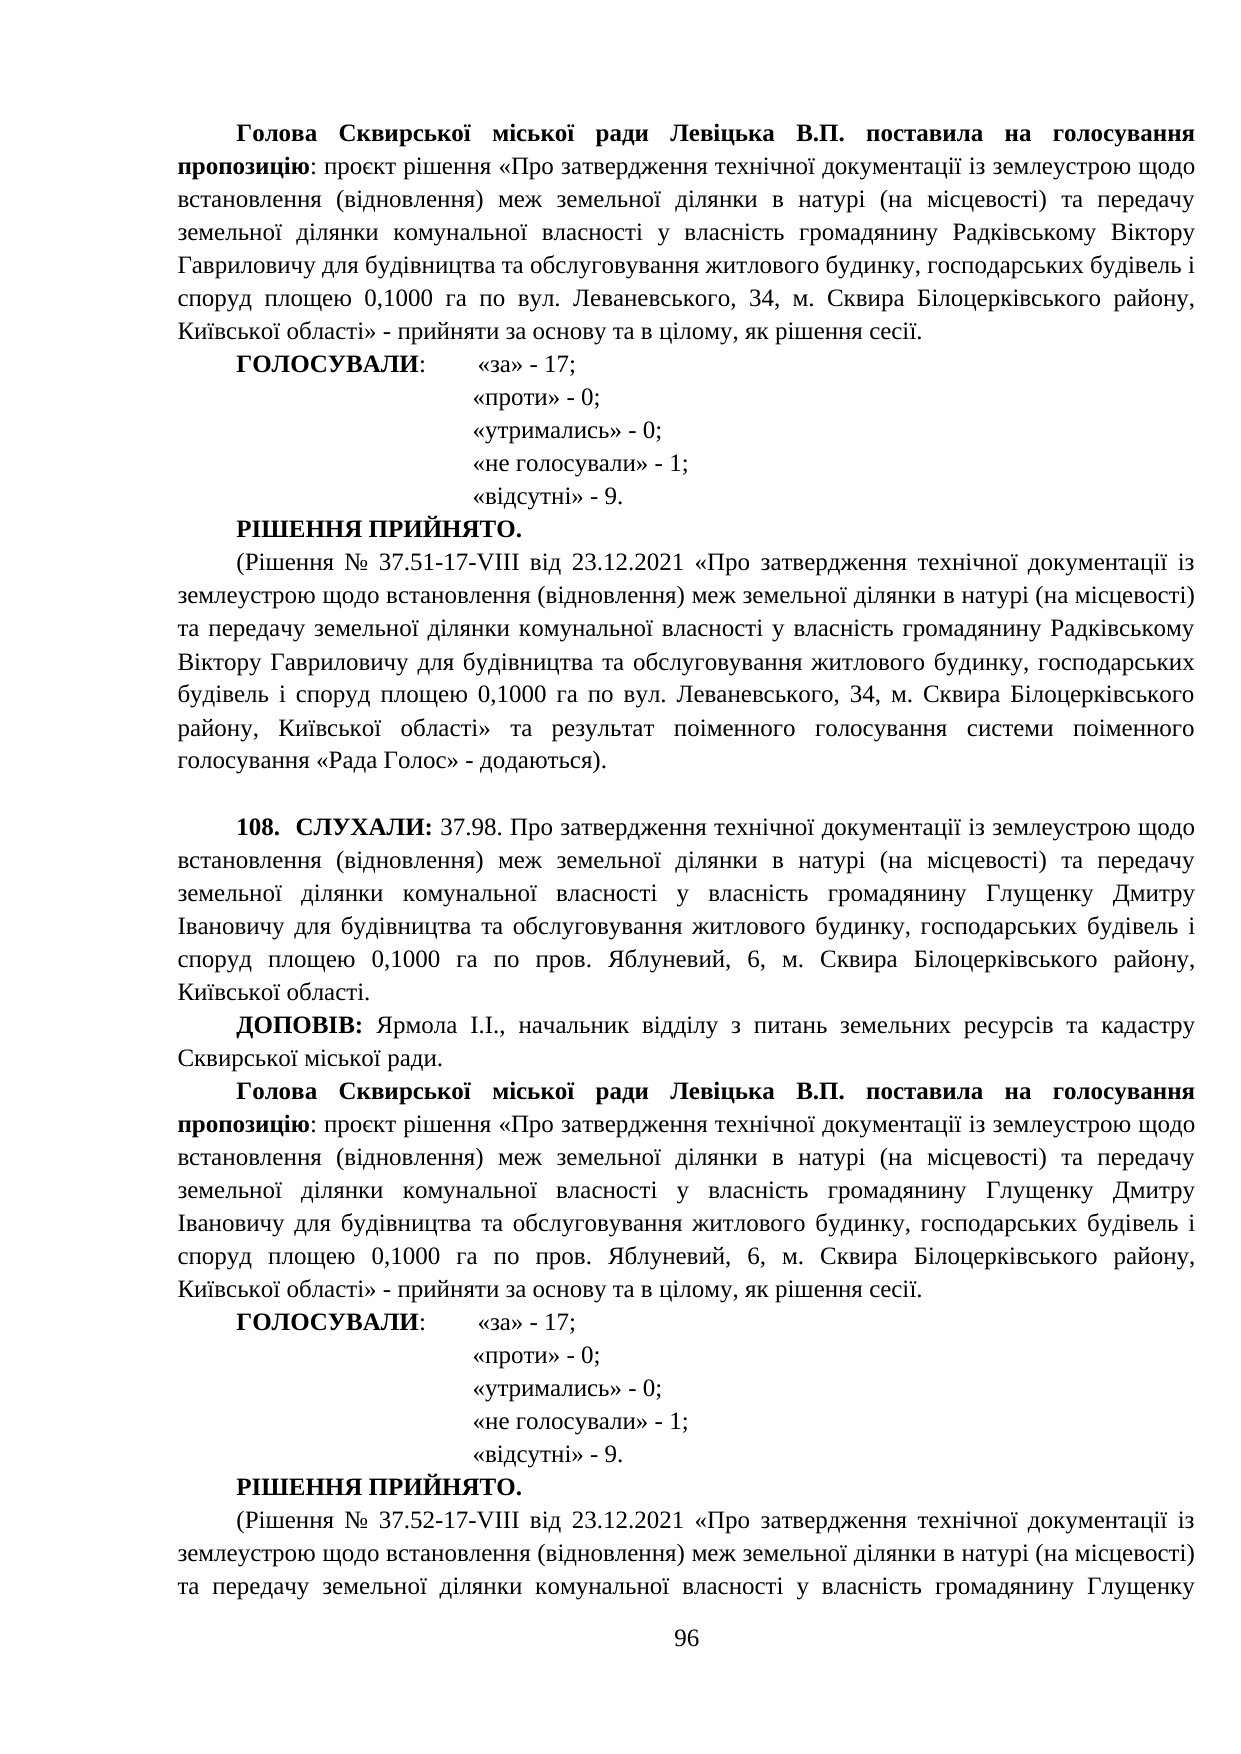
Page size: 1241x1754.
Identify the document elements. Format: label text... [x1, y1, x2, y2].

text «не голосували» - 1; [428, 1406, 1196, 1435]
list СЛУХАЛИ: 37.98. Про затвердження технічної документації із землеустрою щодо встановлення (відновлення) меж земельної ділянки в натурі (на місцевості) та передачу земельної ділянки комунальної власності у власність громадянину Глущенку Дмитру Івановичу для будівництва та обслуговування житлового будинку, господарських будівель і споруд площею 0,1000 га по пров. Яблуневий, 6, м. Сквира Білоцерківського району, Київської області. [177, 812, 1196, 1006]
text «відсутні» - 9. [428, 1439, 1196, 1468]
text Голова Сквирської міської ради Левіцька В.П. поставила на голосування пропозицію: проєкт рішення «Про затвердження технічної документації із землеустрою щодо встановлення (відновлення) меж земельної ділянки в натурі (на місцевості) та передачу земельної ділянки комунальної власності у власність громадянину Глущенку Дмитру Івановичу для будівництва та обслуговування житлового будинку, господарських будівель і споруд площею 0,1000 га по пров. Яблуневий, 6, м. Сквира Білоцерківського району, Київської області» - прийняти за основу та в цілому, як рішення сесії. [177, 1076, 1196, 1303]
text «утримались» - 0; [428, 415, 1196, 444]
text РІШЕННЯ ПРИЙНЯТО. [177, 514, 1196, 543]
text «не голосували» - 1; [428, 448, 1196, 477]
text (Рішення № 37.51-17-VIII від 23.12.2021 «Про затвердження технічної документації із землеустрою щодо встановлення (відновлення) меж земельної ділянки в натурі (на місцевості) та передачу земельної ділянки комунальної власності у власність громадянину Радківському Віктору Гавриловичу для будівництва та обслуговування житлового будинку, господарських будівель і споруд площею 0,1000 га по вул. Леваневського, 34, м. Сквира Білоцерківського району, Київської області» та результат поіменного голосування системи поіменного голосування «Рада Голос» - додаються). [177, 547, 1196, 774]
text ГОЛОСУВАЛИ: «за» - 17; [177, 349, 1196, 378]
text «відсутні» - 9. [428, 481, 1196, 510]
text ГОЛОСУВАЛИ: «за» - 17; [177, 1307, 1196, 1336]
text «проти» - 0; [428, 1340, 1196, 1369]
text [177, 1505, 1196, 1600]
text «утримались» - 0; [428, 1373, 1196, 1402]
text Голова Сквирської міської ради Левіцька В.П. поставила на голосування пропозицію: проєкт рішення «Про затвердження технічної документації із землеустрою щодо встановлення (відновлення) меж земельної ділянки в натурі (на місцевості) та передачу земельної ділянки комунальної власності у власність громадянину Радківському Віктору Гавриловичу для будівництва та обслуговування житлового будинку, господарських будівель і споруд площею 0,1000 га по вул. Леваневського, 34, м. Сквира Білоцерківського району, Київської області» - прийняти за основу та в цілому, як рішення сесії. [177, 118, 1196, 345]
text РІШЕННЯ ПРИЙНЯТО. [177, 1472, 1196, 1501]
text «проти» - 0; [428, 382, 1196, 411]
text ДОПОВІВ: Ярмола І.І., начальник відділу з питань земельних ресурсів та кадастру Сквирської міської ради. [177, 1010, 1196, 1072]
